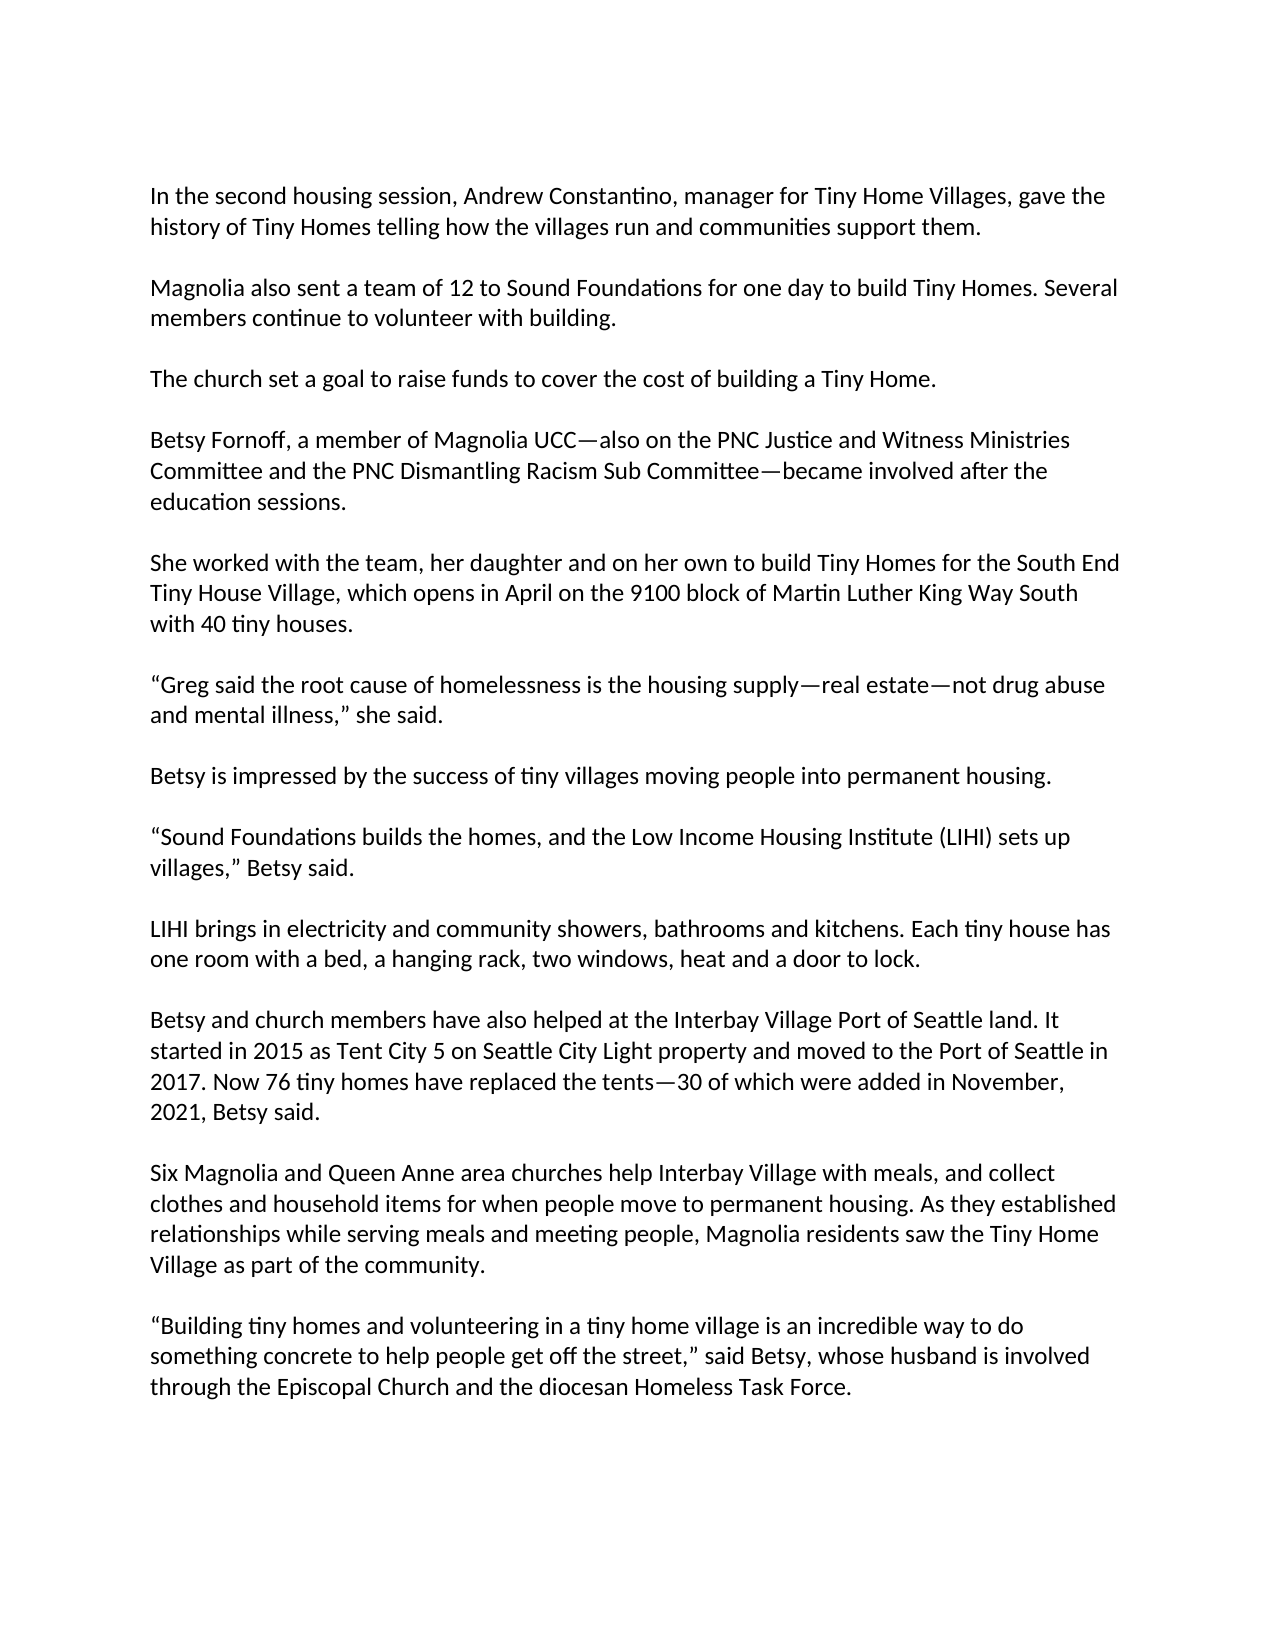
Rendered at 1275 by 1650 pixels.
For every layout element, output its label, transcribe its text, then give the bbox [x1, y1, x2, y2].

text In the second housing session, Andrew Constantino, manager for Tiny Home Villages, gave the history of Tiny Homes telling how the villages run and communities support them. [150, 181, 1125, 242]
text Betsy and church members have also helped at the Interbay Village Port of Seattle land. It started in 2015 as Tent City 5 on Seattle City Light property and moved to the Port of Seattle in 2017. Now 76 tiny homes have replaced the tents—30 of which were added in November, 2021, Betsy said. [150, 1004, 1125, 1127]
text Six Magnolia and Queen Anne area churches help Interbay Village with meals, and collect clothes and household items for when people move to permanent housing. As they established relationships while serving meals and meeting people, Magnolia residents saw the Tiny Home Village as part of the community. [150, 1157, 1125, 1279]
text She worked with the team, her daughter and on her own to build Tiny Homes for the South End Tiny House Village, which opens in April on the 9100 block of Martin Luther King Way South with 40 tiny houses. [150, 547, 1125, 638]
text Magnolia also sent a team of 12 to Sound Foundations for one day to build Tiny Homes. Several members continue to volunteer with building. [150, 272, 1125, 333]
text Betsy is impressed by the success of tiny villages moving people into permanent housing. [150, 760, 1125, 791]
text “Sound Foundations builds the homes, and the Low Income Housing Institute (LIHI) sets up villages,” Betsy said. [150, 821, 1125, 882]
text LIHI brings in electricity and community showers, bathrooms and kitchens. Each tiny house has one room with a bed, a hanging rack, two windows, heat and a door to lock. [150, 913, 1125, 974]
text Betsy Fornoff, a member of Magnolia UCC—also on the PNC Justice and Witness Ministries Committee and the PNC Dismantling Racism Sub Committee—became involved after the education sessions. [150, 425, 1125, 516]
text “Greg said the root cause of homelessness is the housing supply—real estate—not drug abuse and mental illness,” she said. [150, 669, 1125, 730]
text “Building tiny homes and volunteering in a tiny home village is an incredible way to do something concrete to help people get off the street,” said Betsy, whose husband is involved through the Episcopal Church and the diocesan Homeless Task Force. [150, 1310, 1125, 1401]
text The church set a goal to raise funds to cover the cost of building a Tiny Home. [150, 364, 1125, 394]
